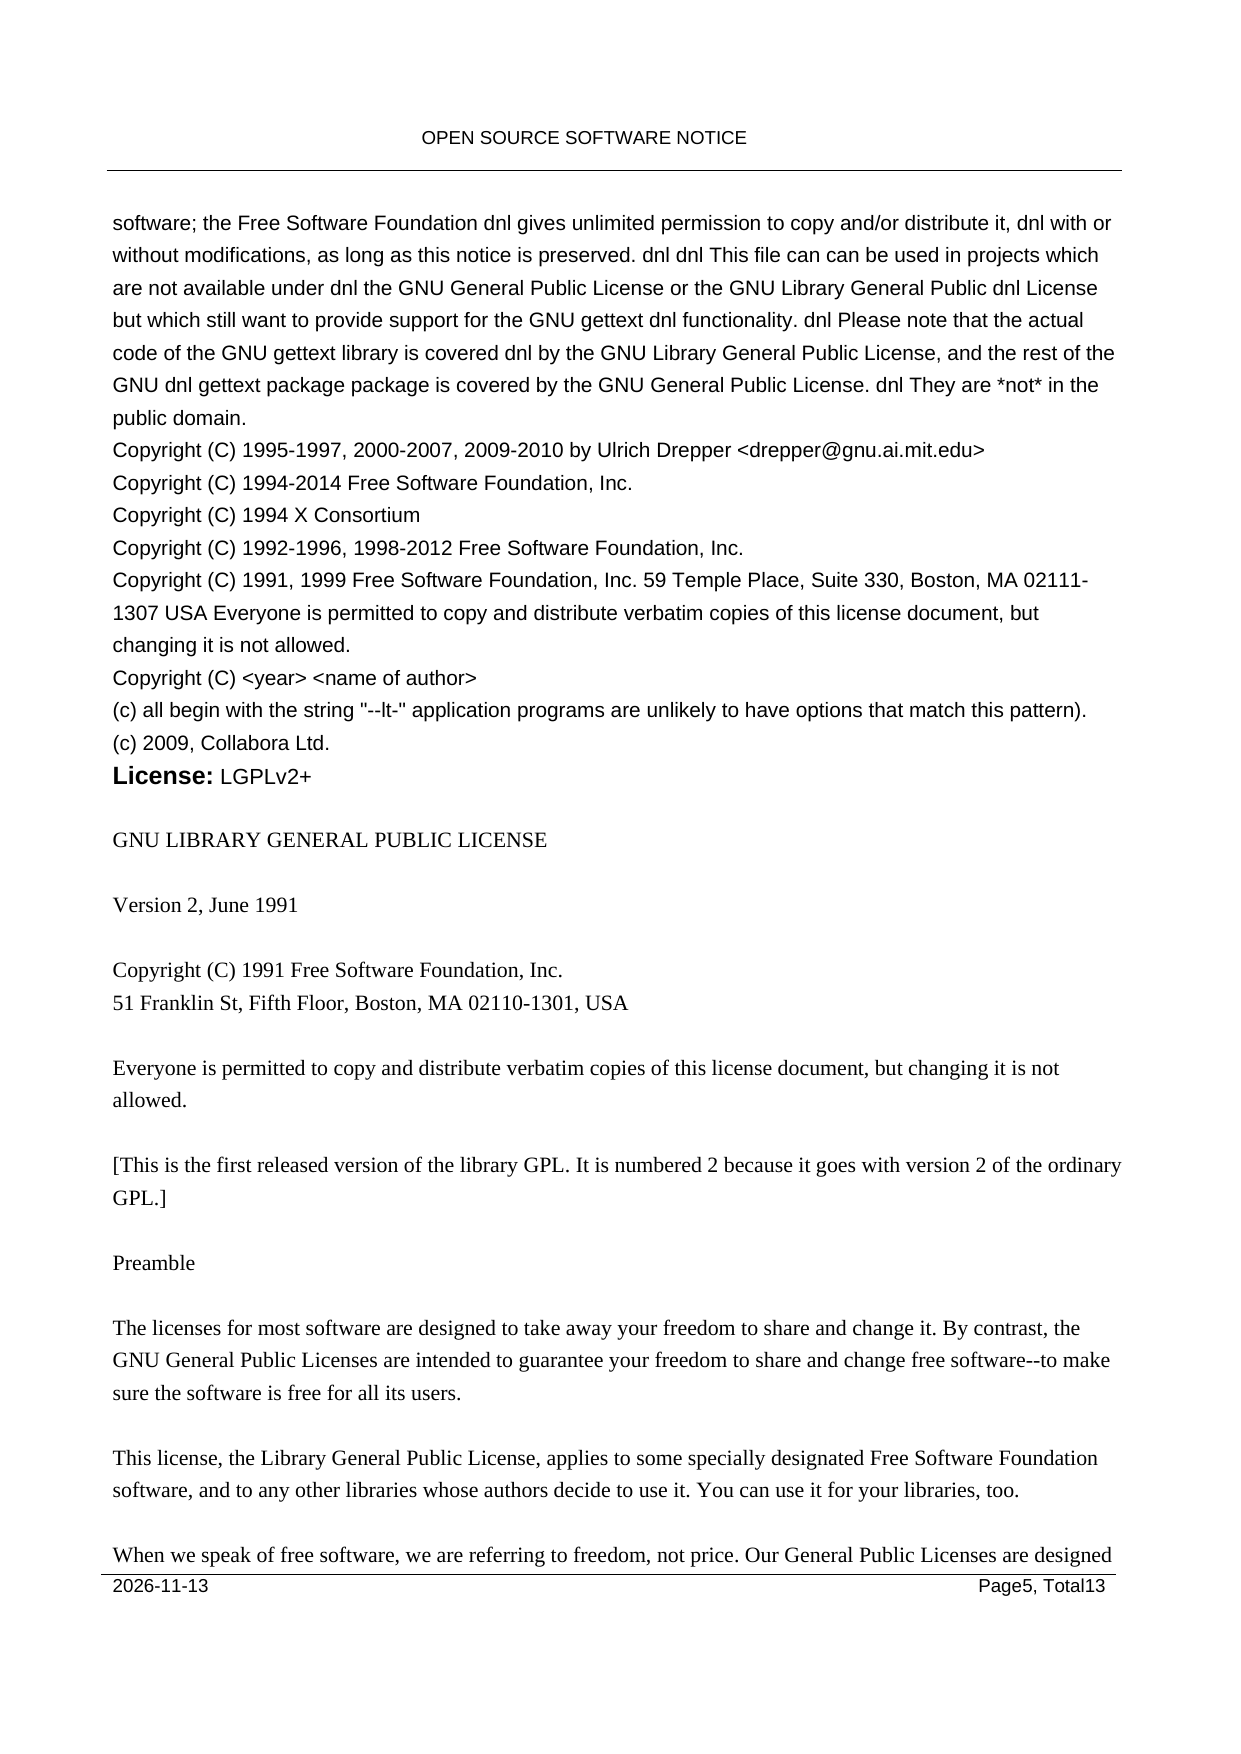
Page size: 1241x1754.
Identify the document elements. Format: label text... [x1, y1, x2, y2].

text Copyright (C) 1994 X Consortium [112, 499, 1128, 531]
text (c) all begin with the string "--lt-" application programs are unlikely to have options that match this pattern). [112, 694, 1128, 726]
text Copyright (C) 1991, 1999 Free Software Foundation, Inc. 59 Temple Place, Suite 330, Boston, MA 02111-1307 USA Everyone is permitted to copy and distribute verbatim copies of this license document, but changing it is not allowed. [112, 564, 1128, 661]
text Copyright (C) 1992-1996, 1998-2012 Free Software Foundation, Inc. [112, 531, 1128, 564]
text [112, 759, 1128, 1571]
text Copyright (C) 1994-2014 Free Software Foundation, Inc. [112, 466, 1128, 499]
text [112, 206, 1128, 434]
text Copyright (C) <year> <name of author> [112, 661, 1128, 694]
text (c) 2009, Collabora Ltd. [112, 726, 1128, 759]
text Copyright (C) 1995-1997, 2000-2007, 2009-2010 by Ulrich Drepper <drepper@gnu.ai.mit.edu> [112, 434, 1128, 466]
